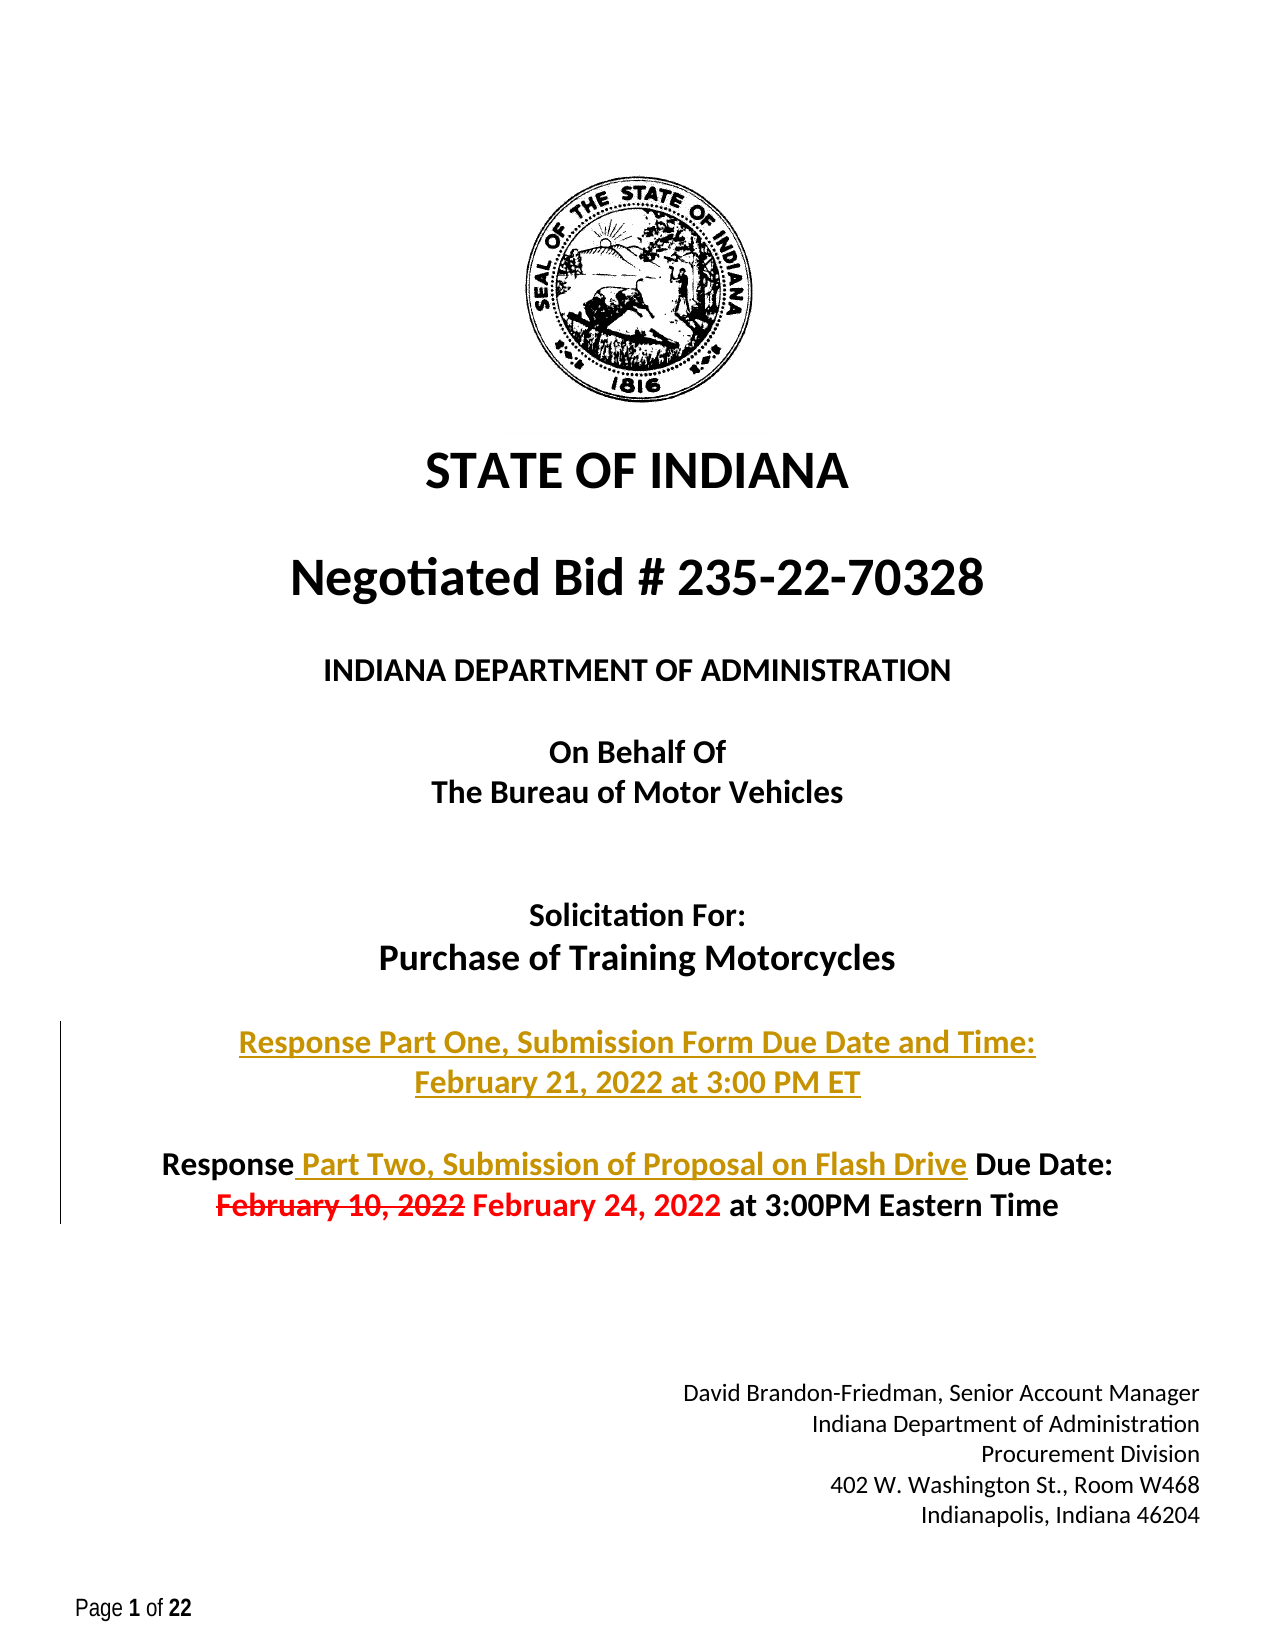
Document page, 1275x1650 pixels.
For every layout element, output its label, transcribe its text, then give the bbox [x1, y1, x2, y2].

text David Brandon-Friedman, Senior Account Manager [75, 1377, 1200, 1408]
text Indiana Department of Administration [75, 1408, 1200, 1438]
text Response Due Date: [75, 1143, 1200, 1184]
text STATE OF INDIANA [75, 435, 1200, 502]
text February 10, 2022 February 24, 2022 at 3:00PM Eastern Time [75, 1184, 1200, 1224]
text , Indiana 46204 [75, 1499, 1200, 1530]
text Procurement Division [75, 1438, 1200, 1469]
text On Behalf Of [75, 731, 1200, 771]
text INDIANA DEPARTMENT OF ADMINISTRATION [75, 649, 1200, 690]
text The Bureau of Motor Vehicles [75, 771, 1200, 812]
text Negotiated Bid # 235-22-70328 [75, 542, 1200, 608]
text Solicitation For: [75, 893, 1200, 934]
text Purchase of Training Motorcycles [75, 934, 1200, 980]
picture [504, 134, 771, 436]
text 402 , Room W468 [75, 1469, 1200, 1499]
